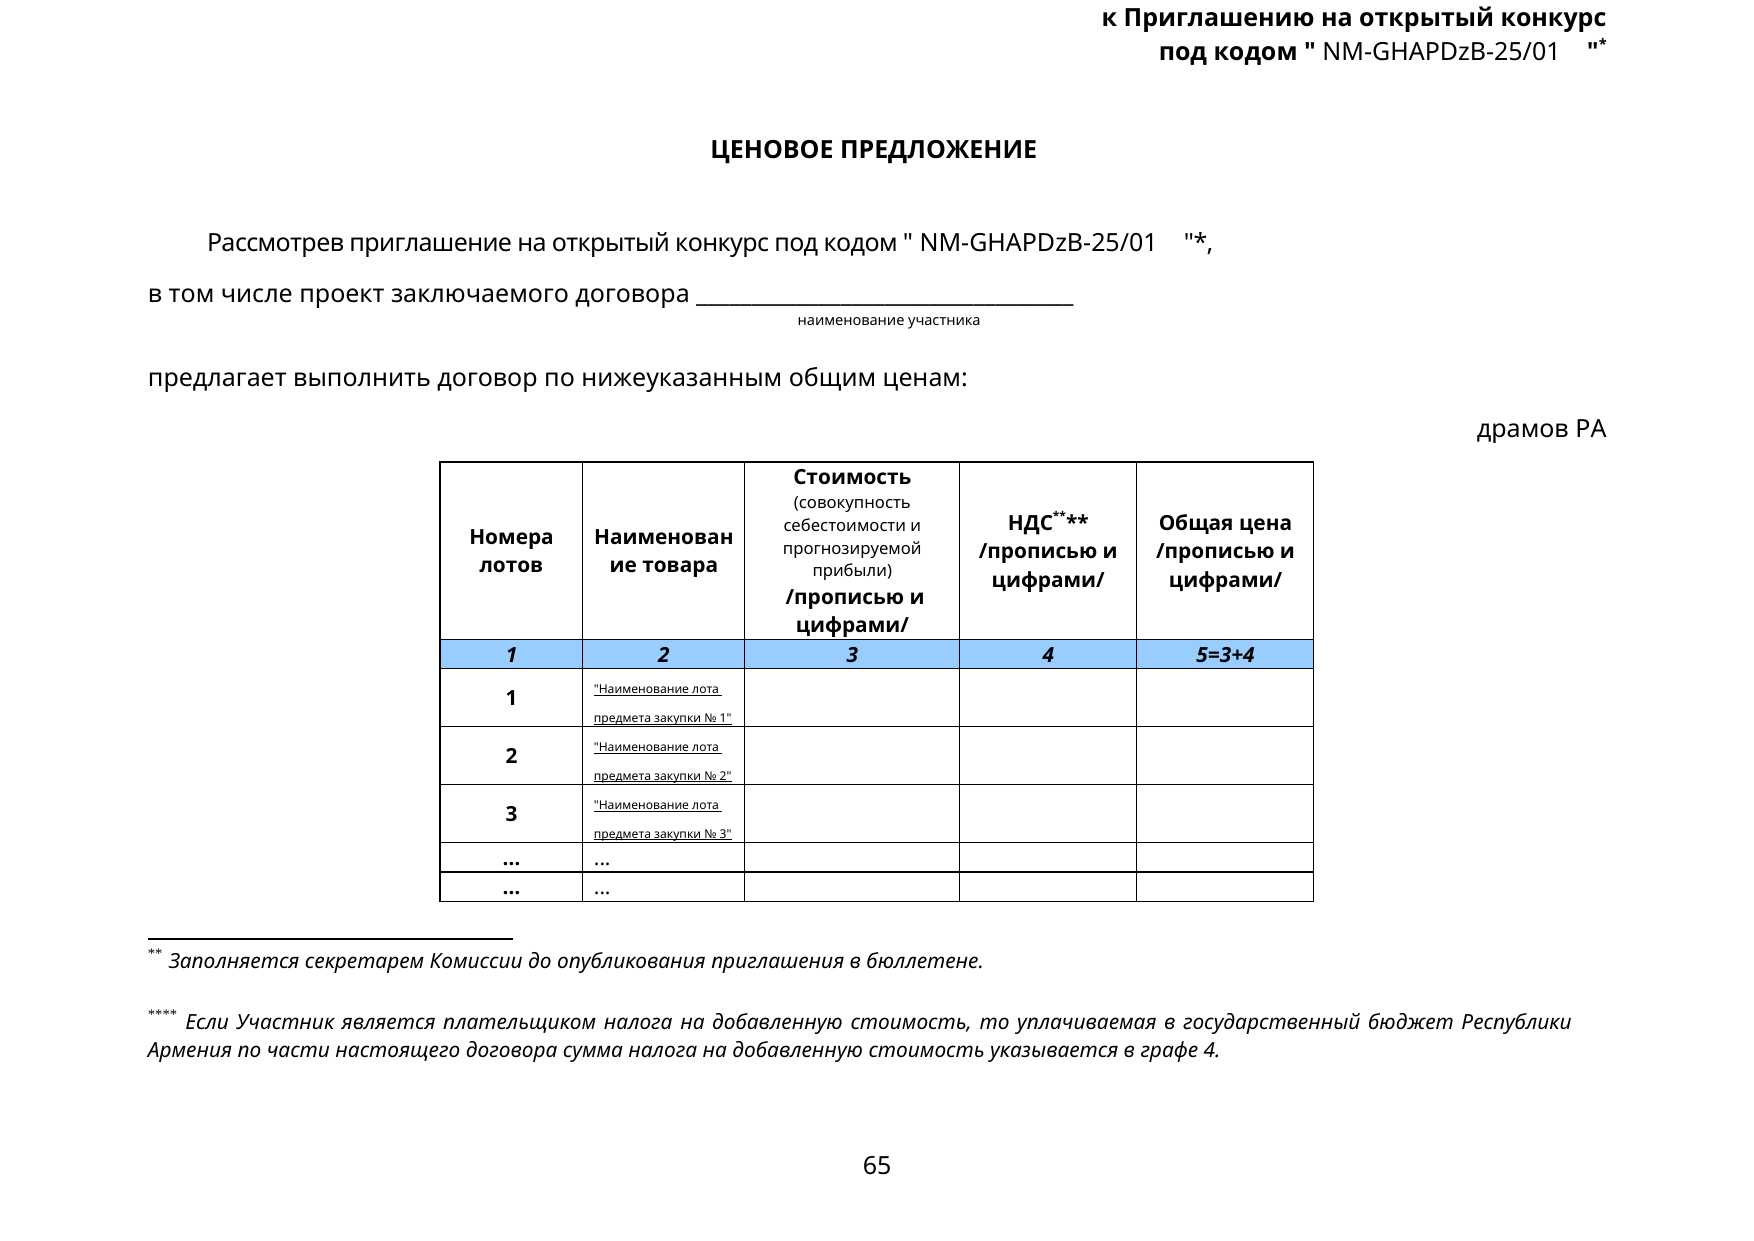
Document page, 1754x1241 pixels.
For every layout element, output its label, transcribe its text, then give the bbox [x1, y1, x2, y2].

table_cell … [441, 873, 582, 901]
text наименование участника [797, 309, 1606, 343]
text драмов РА [148, 411, 1606, 445]
table_cell ... [583, 843, 744, 871]
table_cell … [441, 843, 582, 871]
table_cell [745, 669, 959, 726]
table_cell 2 [583, 640, 744, 668]
text в том числе проект заключаемого договора __________________________________ [148, 275, 1606, 309]
table_cell [1137, 785, 1313, 842]
table_cell [1137, 843, 1313, 871]
table_cell "Наименование лота предмета закупки № 2" [583, 727, 744, 784]
table_cell [960, 727, 1136, 784]
table_cell [1137, 873, 1313, 901]
table_cell [960, 873, 1136, 901]
table_cell [745, 785, 959, 842]
text ЦЕНОВОЕ ПРЕДЛОЖЕНИЕ [141, 131, 1606, 165]
table_header Номера лотов [441, 463, 582, 639]
table_cell 2 [441, 727, 582, 784]
table_cell [960, 785, 1136, 842]
table_cell [1137, 727, 1313, 784]
table_cell 1 [441, 669, 582, 726]
table_cell [960, 843, 1136, 871]
table_cell "Наименование лота предмета закупки № 3" [583, 785, 744, 842]
table_cell 3 [745, 640, 959, 668]
table_cell 1 [441, 640, 582, 668]
table_cell [745, 873, 959, 901]
table_cell 4 [960, 640, 1136, 668]
table_header НДС** /прописью и цифрами/ [960, 463, 1136, 639]
text предлагает выполнить договор по нижеуказанным общим ценам: [148, 360, 1606, 394]
table_cell [745, 843, 959, 871]
table_header Стоимость (совокупность себестоимости и прогнозируемой прибыли) /прописью и цифрами/ [745, 463, 959, 639]
table_cell 5=3+4 [1137, 640, 1313, 668]
text к Приглашению на открытый конкурс под кодом " NM-GHAPDzB-25/01 "* [148, 0, 1606, 68]
table_header Общая цена /прописью и цифрами/ [1137, 463, 1313, 639]
table_cell [745, 727, 959, 784]
table_header Наименование товара [583, 463, 744, 639]
table_cell "Наименование лота предмета закупки № 1" [583, 669, 744, 726]
table_cell 3 [441, 785, 582, 842]
table_cell [1137, 669, 1313, 726]
table_cell ... [583, 873, 744, 901]
text Рассмотрев приглашение на открытый конкурс под кодом " NM-GHAPDzB-25/01 "*, [148, 224, 1606, 258]
table_cell [960, 669, 1136, 726]
